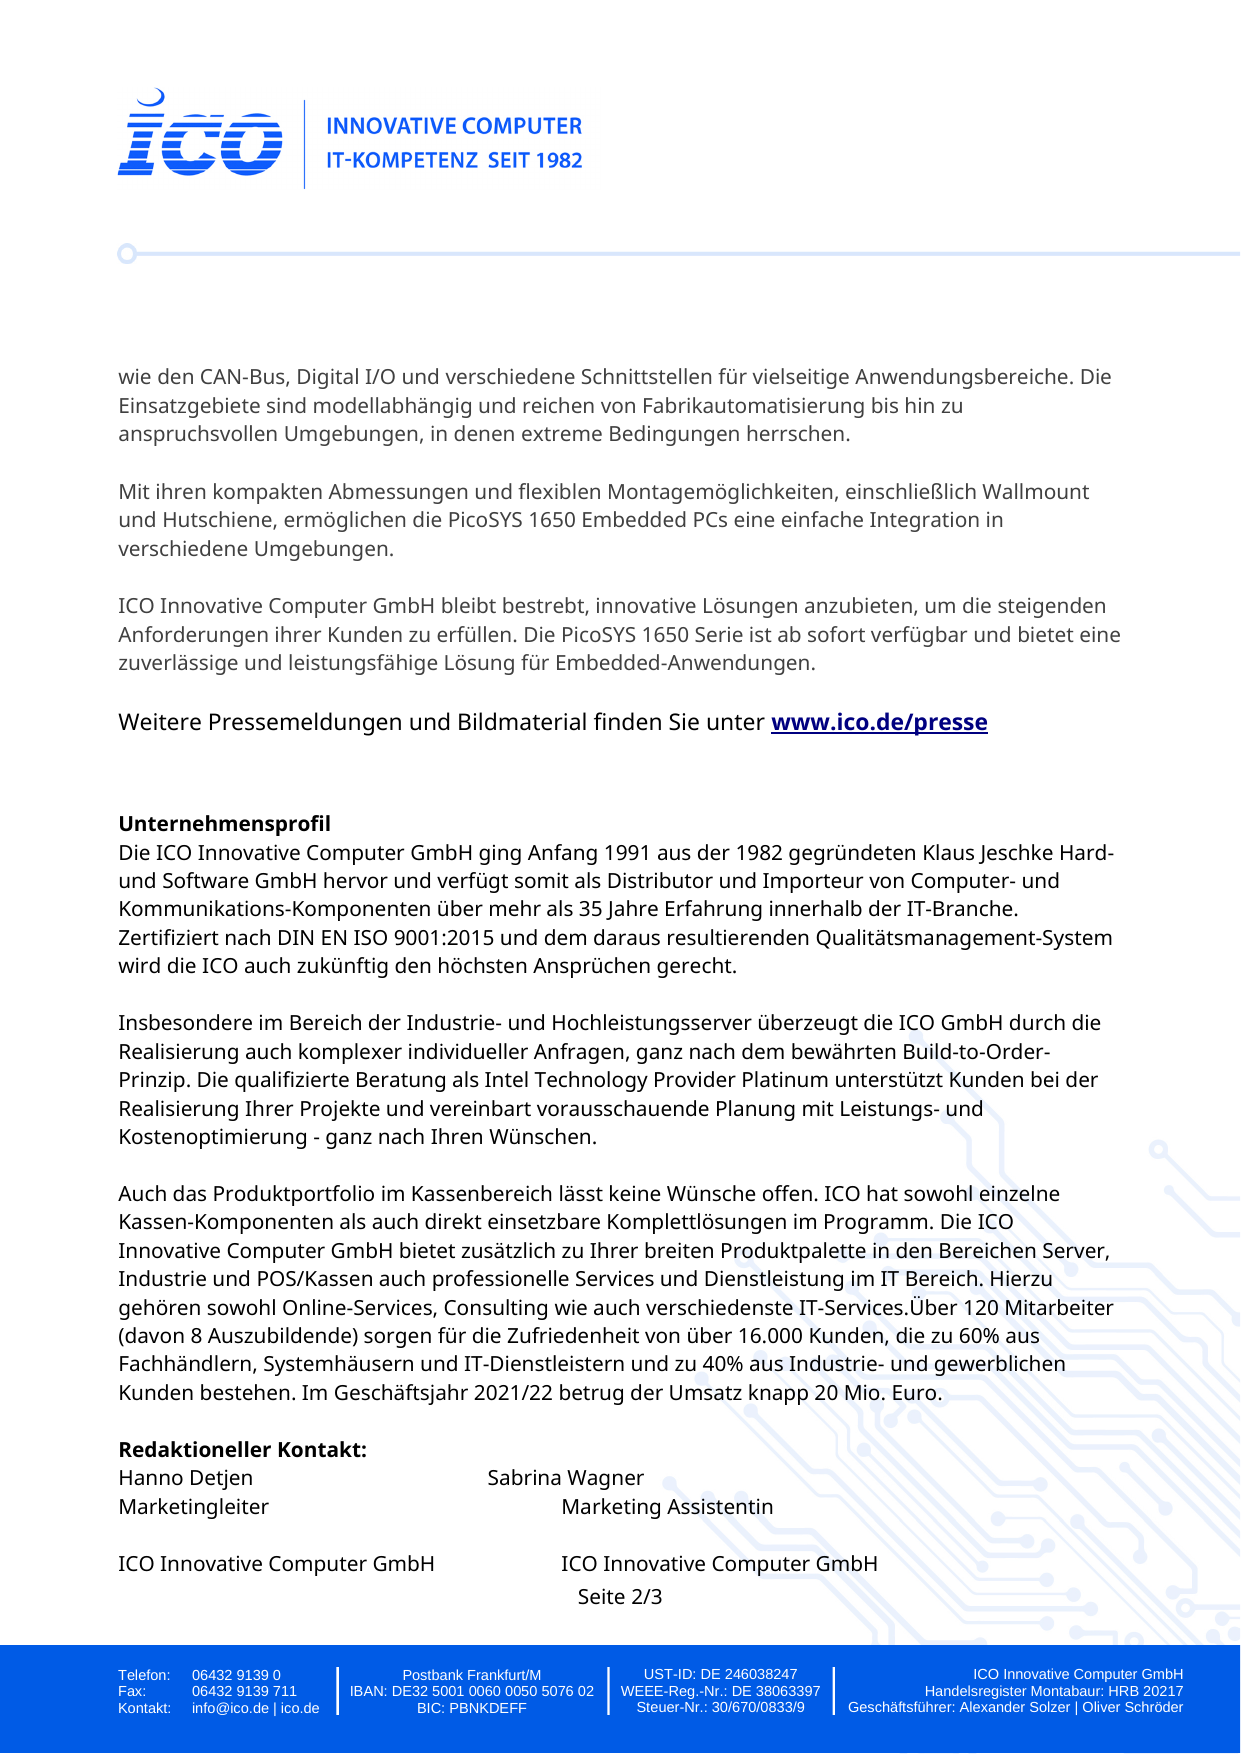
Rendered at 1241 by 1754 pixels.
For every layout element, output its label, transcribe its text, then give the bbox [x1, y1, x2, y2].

picture [111, 243, 1241, 264]
text Auch das Produktportfolio im Kassenbereich lässt keine Wünsche offen. ICO hat sowohl einzelne Kassen-Komponenten als auch direkt einsetzbare Komplettlösungen im Programm. Die ICO Innovative Computer GmbH bietet zusätzlich zu Ihrer breiten Produktpalette in den Bereichen Server, Industrie und POS/Kassen auch professionelle Services und Dienstleistung im IT Bereich. Hierzu gehören sowohl Online-Services, Consulting wie auch verschiedenste IT-Services.Über 120 Mitarbeiter (davon 8 Auszubildende) sorgen für die Zufriedenheit von über 16.000 Kunden, die zu 60% aus Fachhändlern, Systemhäusern und IT-Dienstleistern und zu 40% aus Industrie- und gewerblichen Kunden bestehen. Im Geschäftsjahr 2021/22 betrug der Umsatz knapp 20 Mio. Euro. [118, 1179, 1122, 1406]
text ICO Innovative Computer GmbH ICO Innovative Computer GmbH Zuckmayerstr. 15 / 65582 Diez Zuckmayerstr. 15 / 65582 Diez [118, 1549, 1122, 1577]
text Weitere Pressemeldungen und Bildmaterial finden Sie unter www.ico.de/presse [118, 706, 1122, 737]
text Mit ihren kompakten Abmessungen und flexiblen Montagemöglichkeiten, einschließlich Wallmount und Hutschiene, ermöglichen die PicoSYS 1650 Embedded PCs eine einfache Integration in verschiedene Umgebungen. [118, 477, 1122, 562]
picture [0, 1028, 1241, 1754]
text Unternehmensprofil [118, 809, 1122, 838]
text Insbesondere im Bereich der Industrie- und Hochleistungsserver überzeugt die ICO GmbH durch die Realisierung auch komplexer individueller Anfragen, ganz nach dem bewährten Build-to-Order-Prinzip. Die qualifizierte Beratung als Intel Technology Provider Platinum unterstützt Kunden bei der Realisierung Ihrer Projekte und vereinbart vorausschauende Planung mit Leistungs- und Kostenoptimierung - ganz nach Ihren Wünschen. [118, 1008, 1122, 1151]
text Hanno Detjen Sabrina Wagner Marketingleiter Marketing Assistentin‎ [118, 1463, 1122, 1520]
picture [117, 87, 601, 190]
text Die ICO Innovative Computer GmbH ging Anfang 1991 aus der 1982 gegründeten Klaus Jeschke Hard- und Software GmbH hervor und verfügt somit als Distributor und Importeur von Computer- und Kommunikations-Komponenten über mehr als 35 Jahre Erfahrung innerhalb der IT-Branche. Zertifiziert nach DIN EN ISO 9001:2015 und dem daraus resultierenden Qualitätsmanagement-System wird die ICO auch zukünftig den höchsten Ansprüchen gerecht. [118, 838, 1122, 980]
text ICO Innovative Computer GmbH bleibt bestrebt, innovative Lösungen anzubieten, um die steigenden Anforderungen ihrer Kunden zu erfüllen. Die PicoSYS 1650 Serie ist ab sofort verfügbar und bietet eine zuverlässige und leistungsfähige Lösung für Embedded-Anwendungen. [118, 591, 1122, 677]
text Redaktioneller Kontakt: [118, 1435, 1122, 1463]
